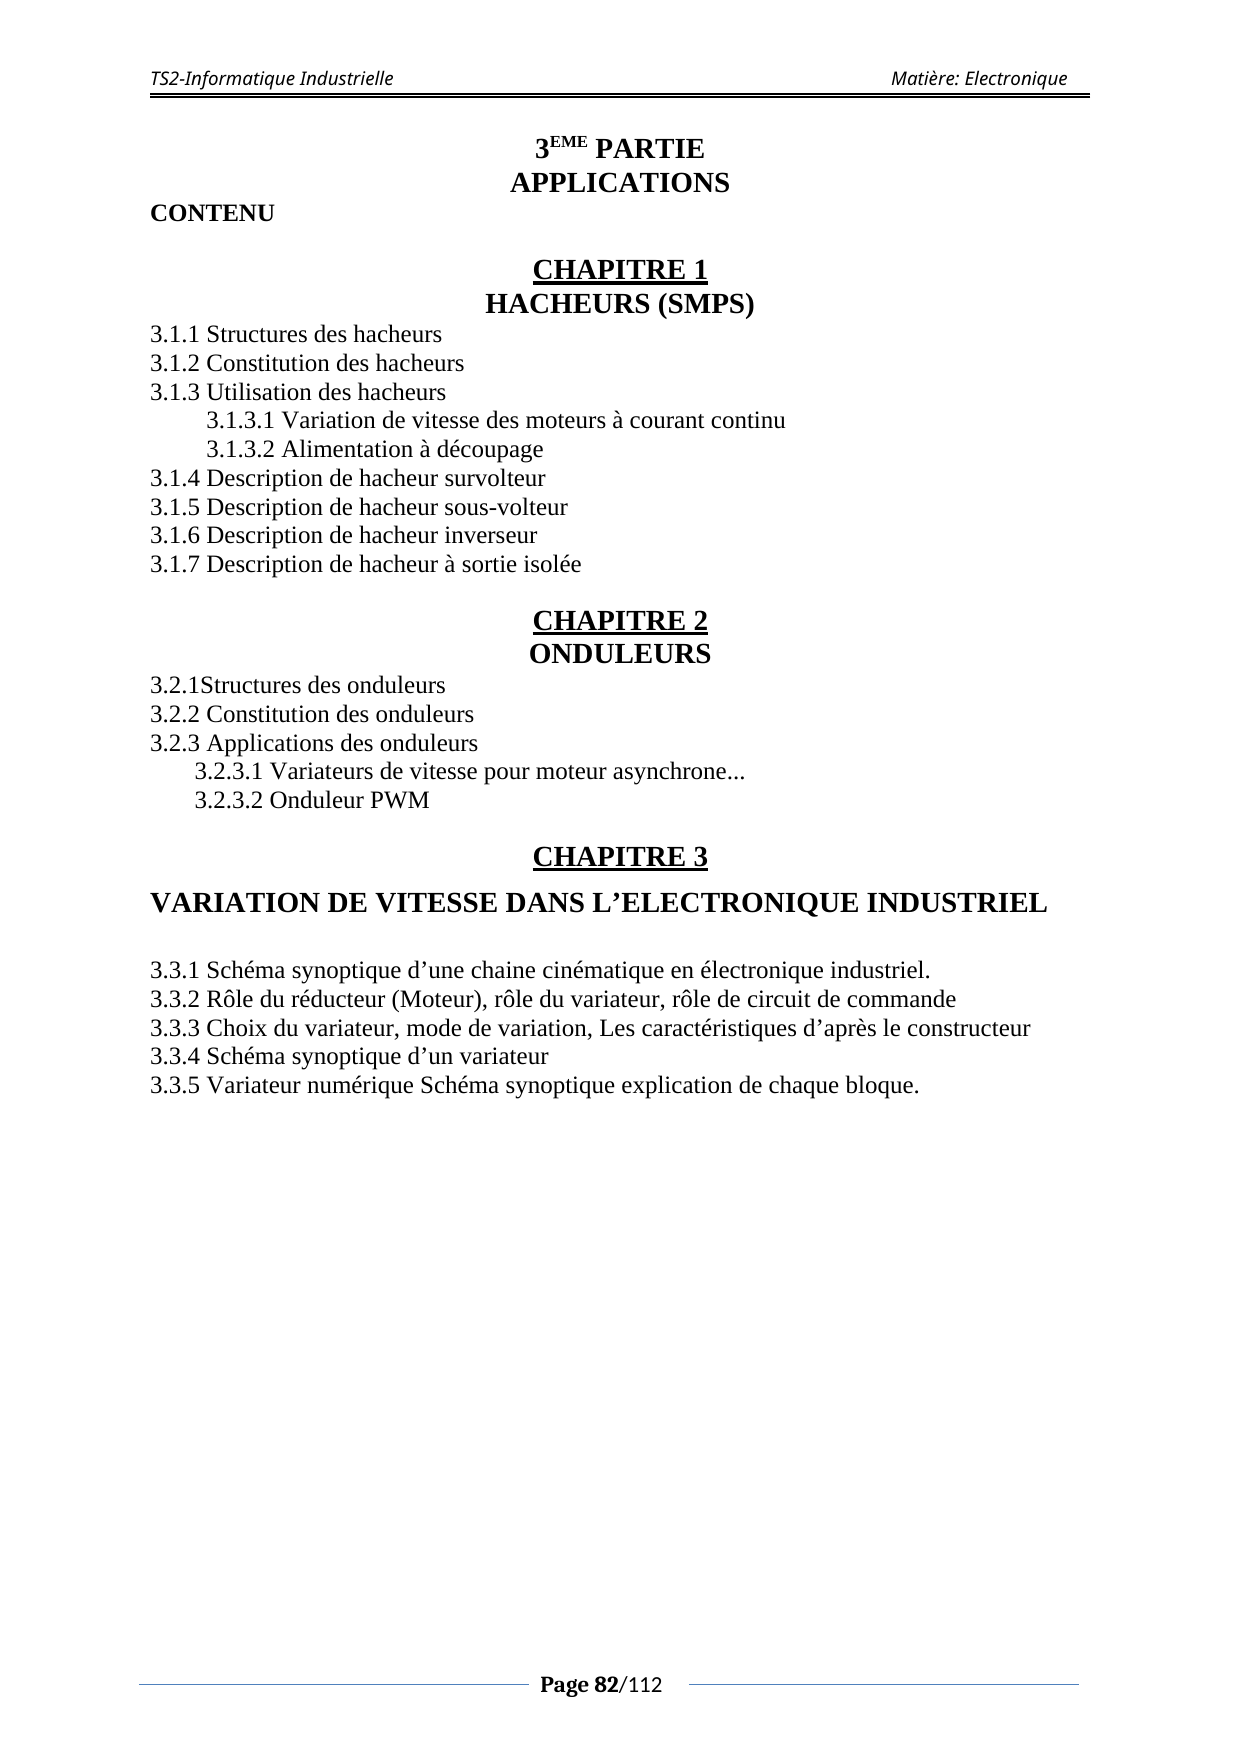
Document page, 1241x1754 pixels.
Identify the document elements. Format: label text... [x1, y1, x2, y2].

text CONTENU [150, 198, 1090, 227]
text 3.1.3 Utilisation des hacheurs [150, 377, 1090, 406]
text 3.2.1Structures des onduleurs [150, 670, 1090, 699]
text 3.1.6 Description de hacheur inverseur [150, 521, 1090, 549]
text 3.2.3 Applications des onduleurs [150, 728, 1090, 756]
text 3.3.1 Schéma synoptique d’une chaine cinématique en électronique industriel. [150, 955, 1090, 984]
title CHAPITRE 2 [150, 603, 1090, 637]
text 3.1.5 Description de hacheur sous-volteur [150, 492, 1090, 521]
title Hacheurs (SMPS) [150, 286, 1090, 319]
text 3.2.3.1 Variateurs de vitesse pour moteur asynchrone... [194, 756, 1090, 785]
title 3eme Partie [150, 131, 1090, 165]
text 3.1.1 Structures des hacheurs [150, 319, 1090, 348]
text 3.1.3.2 Alimentation à découpage [206, 434, 1090, 463]
title CHAPITRE 1 [150, 252, 1090, 286]
text 3.3.2 Rôle du réducteur (Moteur), rôle du variateur, rôle de circuit de commande [150, 984, 1090, 1013]
title CHAPITRE 3 [150, 839, 1090, 872]
text 3.1.7 Description de hacheur à sortie isolée [150, 549, 1090, 578]
text 3.1.3.1 Variation de vitesse des moteurs à courant continu [206, 406, 1090, 434]
text 3.3.4 Schéma synoptique d’un variateur [150, 1041, 1090, 1070]
text 3.1.4 Description de hacheur survolteur [150, 463, 1090, 492]
subtitle Variation de vitesse dans l’electronique industriel [150, 885, 1090, 918]
text 3.2.2 Constitution des onduleurs [150, 699, 1090, 728]
text 3.3.3 Choix du variateur, mode de variation, Les caractéristiques d’après le constructeur [150, 1013, 1090, 1041]
text 3.2.3.2 Onduleur PWM [194, 785, 1090, 814]
text 3.1.2 Constitution des hacheurs [150, 348, 1090, 377]
title Onduleurs [150, 637, 1090, 670]
title applications [150, 165, 1090, 198]
text 3.3.5 Variateur numérique Schéma synoptique explication de chaque bloque. [150, 1070, 1090, 1099]
